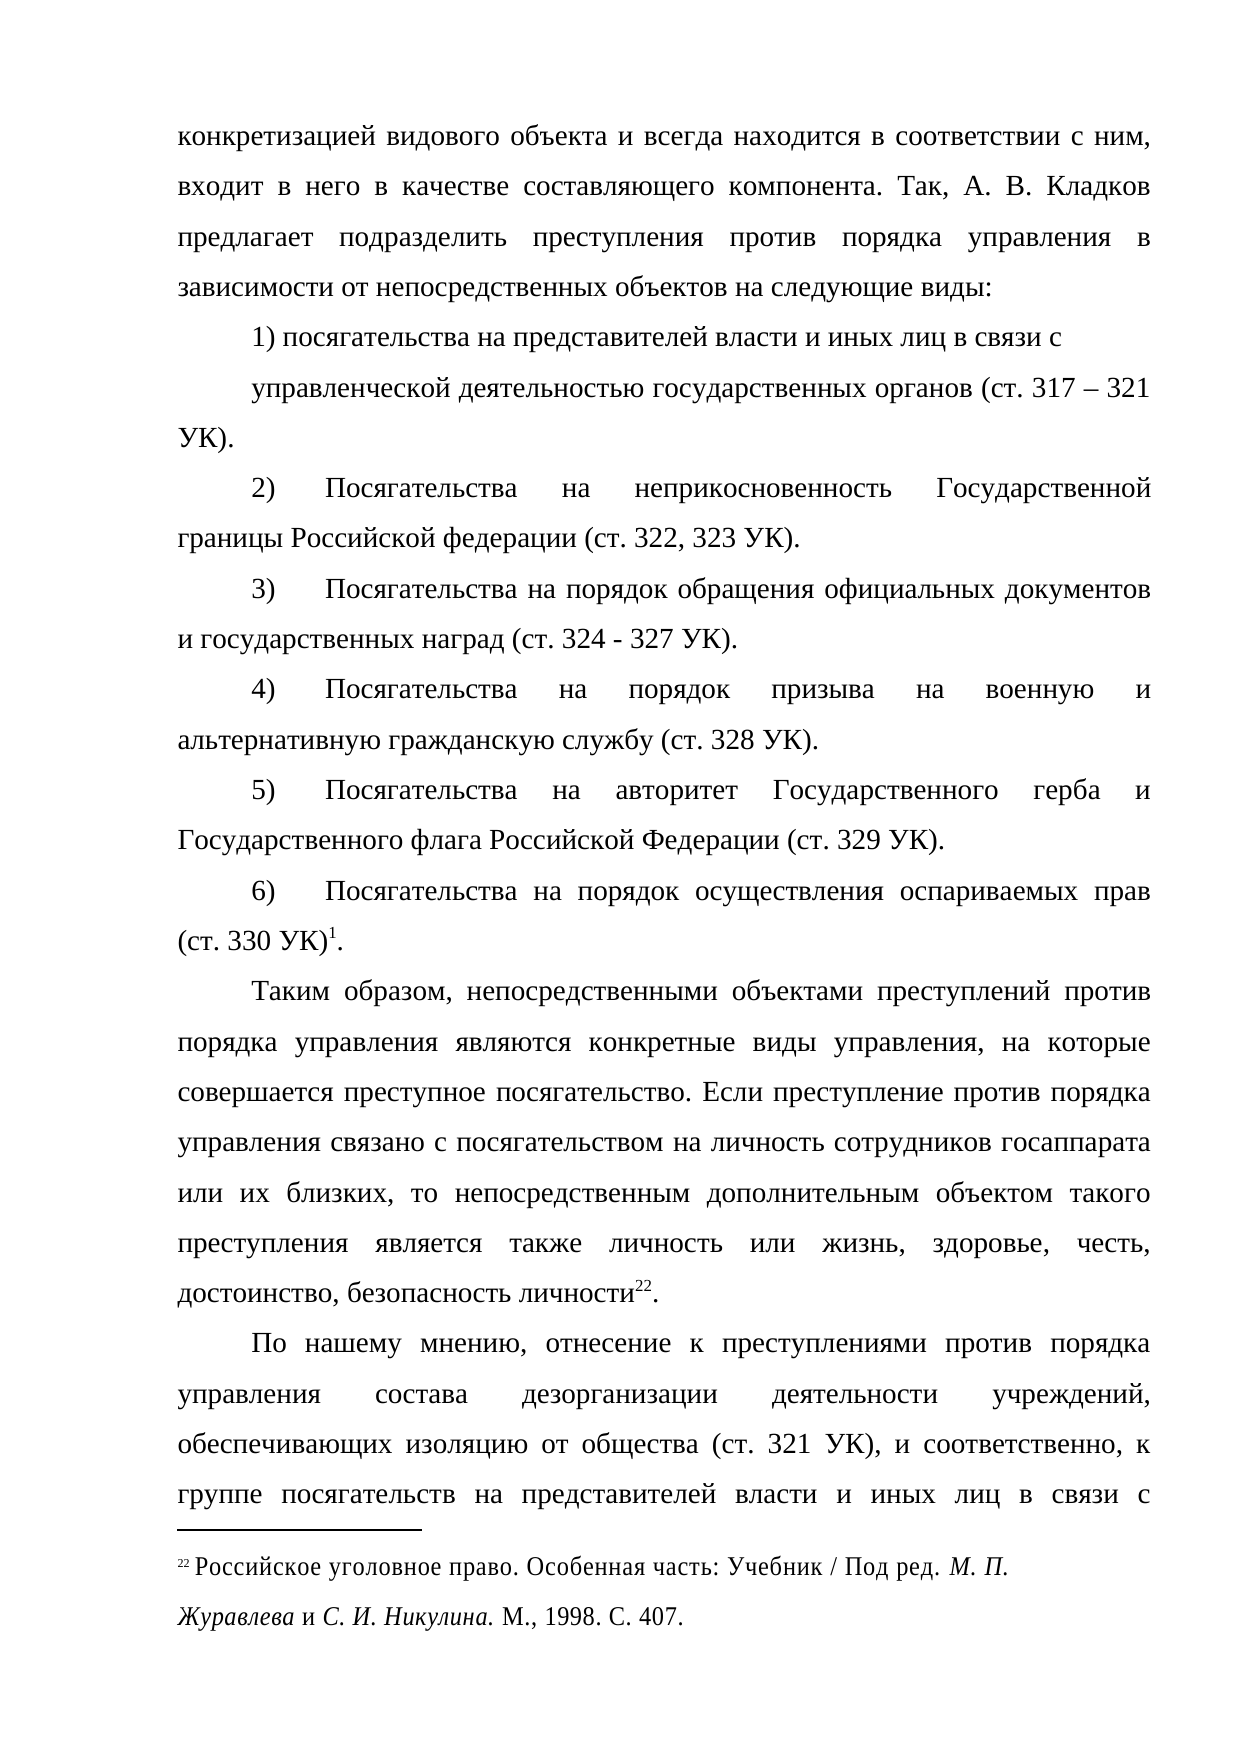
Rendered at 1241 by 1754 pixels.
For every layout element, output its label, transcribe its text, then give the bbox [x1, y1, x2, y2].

list Посягательства на авторитет Государственного герба и Государственного флага Российской Федерации (ст. 329 УК). [177, 772, 1152, 856]
list Посягательства на порядок осуществления оспариваемых прав (ст. 330 УК)1. [177, 873, 1152, 957]
text Таким образом, непосредственными объектами преступлений против порядка управления являются конкретные виды управления, на которые совершается преступное посягательство. Если преступление против порядка управления связано с посягательством на личность сотрудников госаппарата или их близких, то непосредственным дополнительным объектом такого преступления является также личность или жизнь, здоровье, честь, достоинство, безопасность личности. [177, 973, 1152, 1309]
list Посягательства на неприкосновенность Государственной границы Российской федерации (ст. 322, 323 УК). [177, 470, 1152, 554]
list Посягательства на порядок призыва на военную и альтернативную гражданскую службу (ст. 328 УК). [177, 672, 1152, 755]
list Посягательства на порядок обращения официальных документов и государственных наград (ст. 324 - 327 УК). [177, 571, 1152, 655]
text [177, 118, 1152, 303]
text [177, 1326, 1152, 1510]
text управленческой деятельностью государственных органов (ст. 317 – 321 УК). [177, 370, 1152, 453]
text 1) посягательства на представителей власти и иных лиц в связи с [177, 319, 1152, 353]
